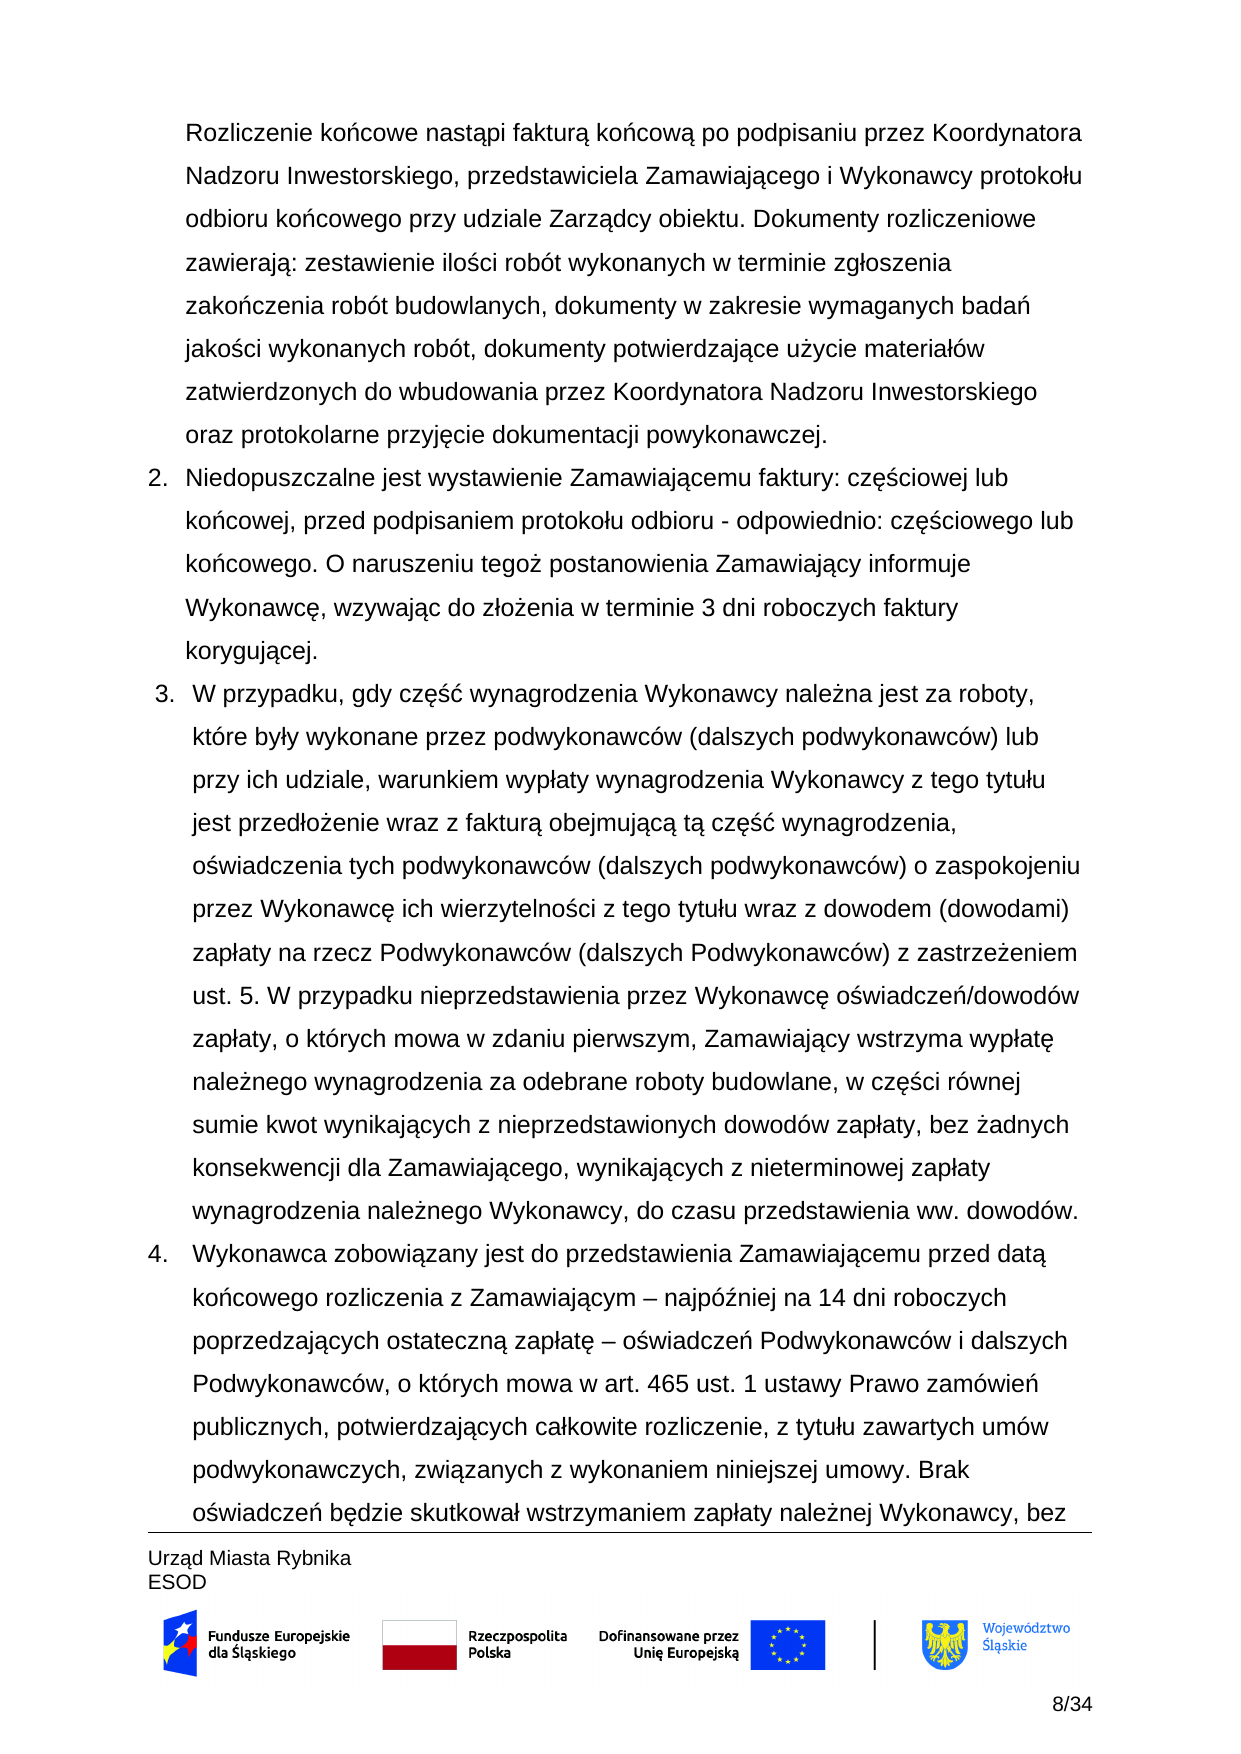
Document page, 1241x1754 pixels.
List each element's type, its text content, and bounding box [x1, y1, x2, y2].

list W przypadku, gdy część wynagrodzenia Wykonawcy należna jest za roboty, które były wykonane przez podwykonawców (dalszych podwykonawców) lub przy ich udziale, warunkiem wypłaty wynagrodzenia Wykonawcy z tego tytułu jest przedłożenie wraz z fakturą obejmującą tą część wynagrodzenia, oświadczenia tych podwykonawców (dalszych podwykonawców) o zaspokojeniu przez Wykonawcę ich wierzytelności z tego tytułu wraz z dowodem (dowodami) zapłaty na rzecz Podwykonawców (dalszych Podwykonawców) z zastrzeżeniem ust. 5. W przypadku nieprzedstawienia przez Wykonawcę oświadczeń/dowodów zapłaty, o których mowa w zdaniu pierwszym, Zamawiający wstrzyma wypłatę należnego wynagrodzenia za odebrane roboty budowlane, w części równej sumie kwot wynikających z nieprzedstawionych dowodów zapłaty, bez żadnych konsekwencji dla Zamawiającego, wynikających z nieterminowej zapłaty wynagrodzenia należnego Wykonawcy, do czasu przedstawienia ww. dowodów. [154, 679, 1092, 1225]
list Niedopuszczalne jest wystawienie Zamawiającemu faktury: częściowej lub końcowej, przed podpisaniem protokołu odbioru - odpowiednio: częściowego lub końcowego. O naruszeniu tegoż postanowienia Zamawiający informuje Wykonawcę, wzywając do złożenia w terminie 3 dni roboczych faktury korygującej. [148, 463, 1092, 664]
picture [147, 1593, 1086, 1693]
